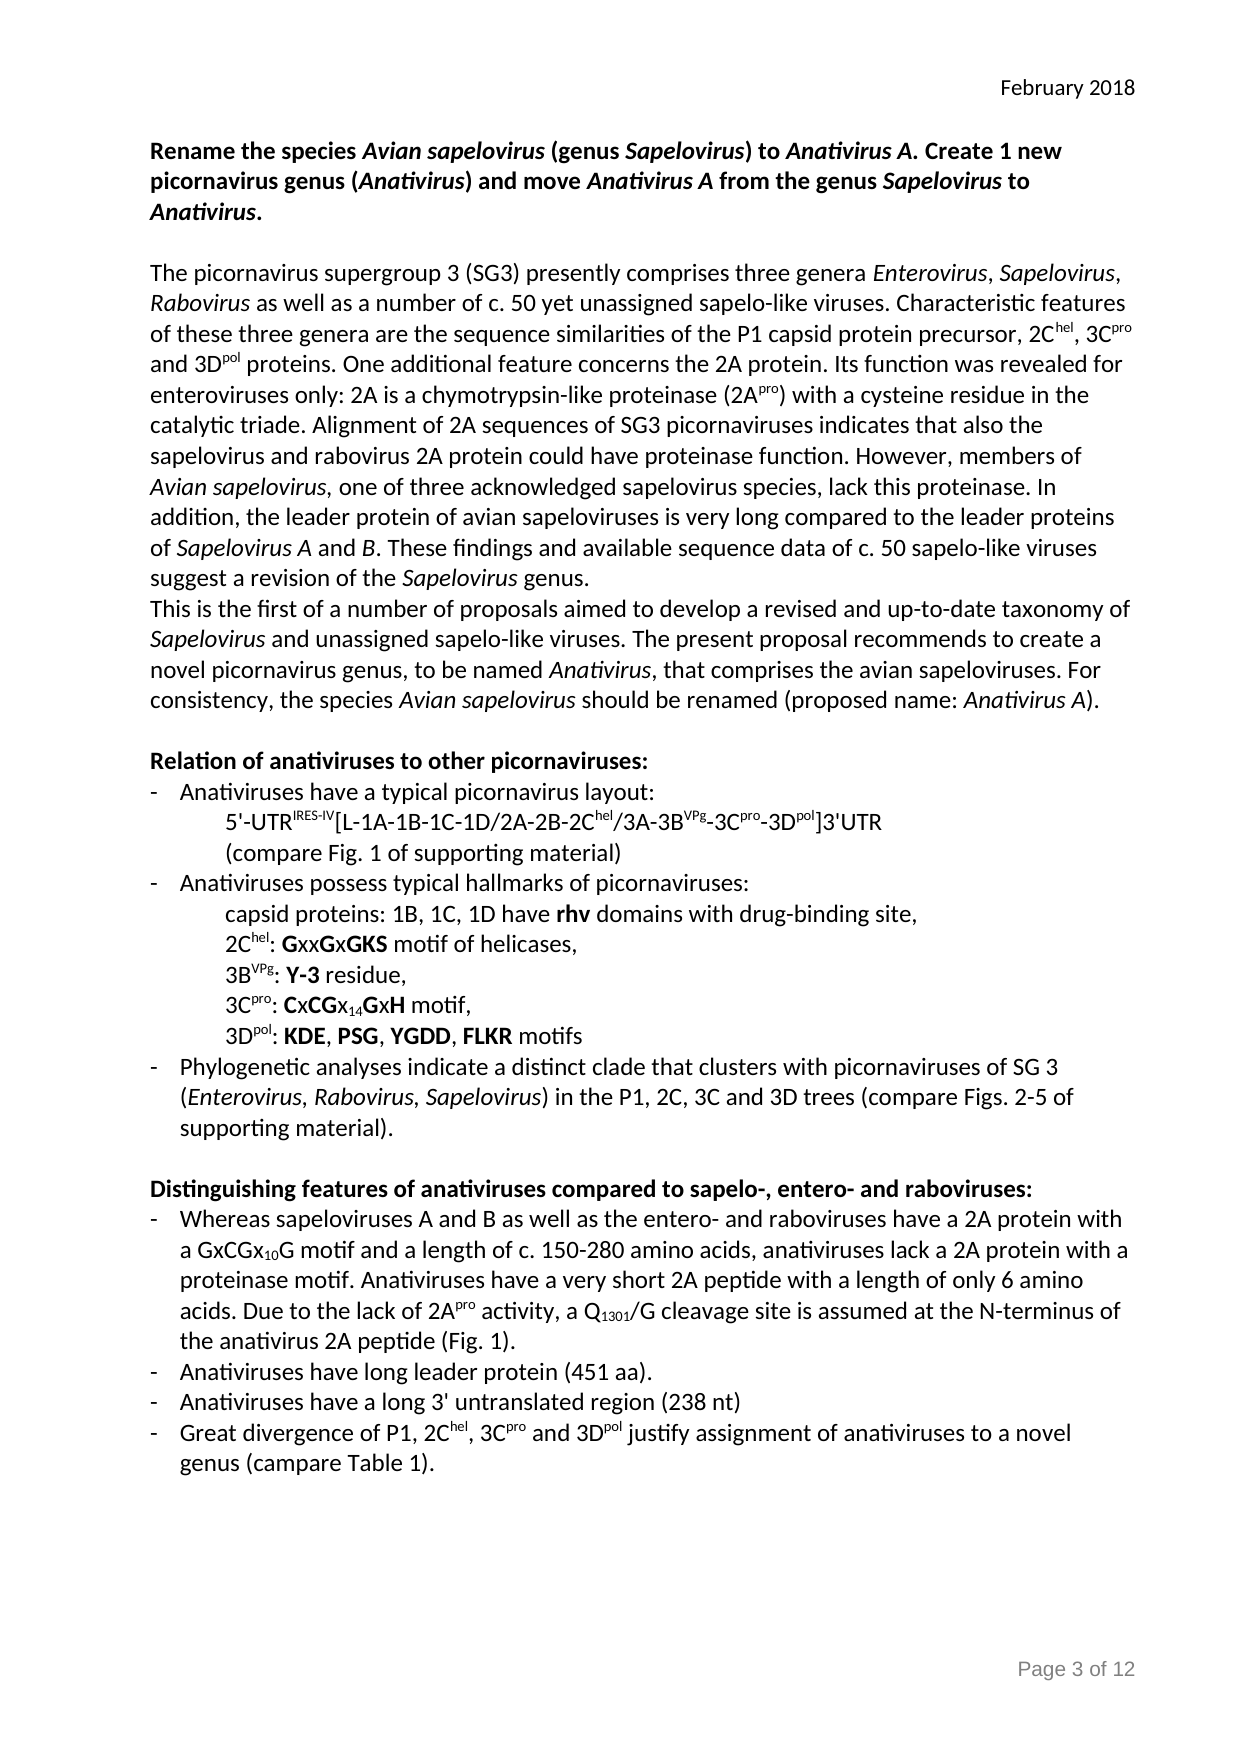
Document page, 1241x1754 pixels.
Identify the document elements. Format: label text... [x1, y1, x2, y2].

text - Anativiruses possess typical hallmarks of picornaviruses: [150, 867, 1135, 898]
text - Anativiruses have a typical picornavirus layout: [150, 776, 1135, 806]
text - Anativiruses have a long 3' untranslated region (238 nt) [150, 1386, 1135, 1417]
text - Anativiruses have long leader protein (451 aa). [150, 1356, 1135, 1386]
text 5'-UTRIRES-IV[L-1A-1B-1C-1D/2A-2B-2Chel/3A-3BVPg-3Cpro-3Dpol]3'UTR [150, 806, 1135, 837]
text - Great divergence of P1, 2Chel, 3Cpro and 3Dpol justify assignment of anativiruses to a novel genus (campare Table 1). [150, 1417, 1135, 1478]
text - Phylogenetic analyses indicate a distinct clade that clusters with picornaviruses of SG 3 (Enterovirus, Rabovirus, Sapelovirus) in the P1, 2C, 3C and 3D trees (compare Figs. 2-5 of supporting material). [150, 1051, 1135, 1142]
text Distinguishing features of anativiruses compared to sapelo-, entero- and raboviruses: [150, 1173, 1135, 1203]
text This is the first of a number of proposals aimed to develop a revised and up-to-date taxonomy of Sapelovirus and unassigned sapelo-like viruses. The present proposal recommends to create a novel picornavirus genus, to be named Anativirus, that comprises the avian sapeloviruses. For consistency, the species Avian sapelovirus should be renamed (proposed name: Anativirus A). [150, 593, 1135, 715]
text - Whereas sapeloviruses A and B as well as the entero- and raboviruses have a 2A protein with a GxCGx10G motif and a length of c. 150-280 amino acids, anativiruses lack a 2A protein with a proteinase motif. Anativiruses have a very short 2A peptide with a length of only 6 amino acids. Due to the lack of 2Apro activity, a Q1301/G cleavage site is assumed at the N-terminus of the anativirus 2A peptide (Fig. 1). [150, 1203, 1135, 1356]
text Rename the species Avian sapelovirus (genus Sapelovirus) to Anativirus A. Create 1 new picornavirus genus (Anativirus) and move Anativirus A from the genus Sapelovirus to Anativirus. [150, 135, 1135, 227]
text The picornavirus supergroup 3 (SG3) presently comprises three genera Enterovirus, Sapelovirus, Rabovirus as well as a number of c. 50 yet unassigned sapelo-like viruses. Characteristic features of these three genera are the sequence similarities of the P1 capsid protein precursor, 2Chel, 3Cpro and 3Dpol proteins. One additional feature concerns the 2A protein. Its function was revealed for enteroviruses only: 2A is a chymotrypsin-like proteinase (2Apro) with a cysteine residue in the catalytic triade. Alignment of 2A sequences of SG3 picornaviruses indicates that also the sapelovirus and rabovirus 2A protein could have proteinase function. However, members of Avian sapelovirus, one of three acknowledged sapelovirus species, lack this proteinase. In addition, the leader protein of avian sapeloviruses is very long compared to the leader proteins of Sapelovirus A and B. These findings and available sequence data of c. 50 sapelo-like viruses suggest a revision of the Sapelovirus genus. [150, 257, 1135, 593]
text Relation of anativiruses to other picornaviruses: [150, 745, 1135, 776]
text 3Cpro: CxCGx14GxH motif, [150, 989, 1135, 1020]
text (compare Fig. 1 of supporting material) [150, 837, 1135, 867]
text 2Chel: GxxGxGKS motif of helicases, [150, 928, 1135, 959]
text 3Dpol: KDE, PSG, YGDD, FLKR motifs [150, 1020, 1135, 1051]
text 3BVPg: Y-3 residue, [150, 959, 1135, 989]
text capsid proteins: 1B, 1C, 1D have rhv domains with drug-binding site, [150, 898, 1135, 928]
